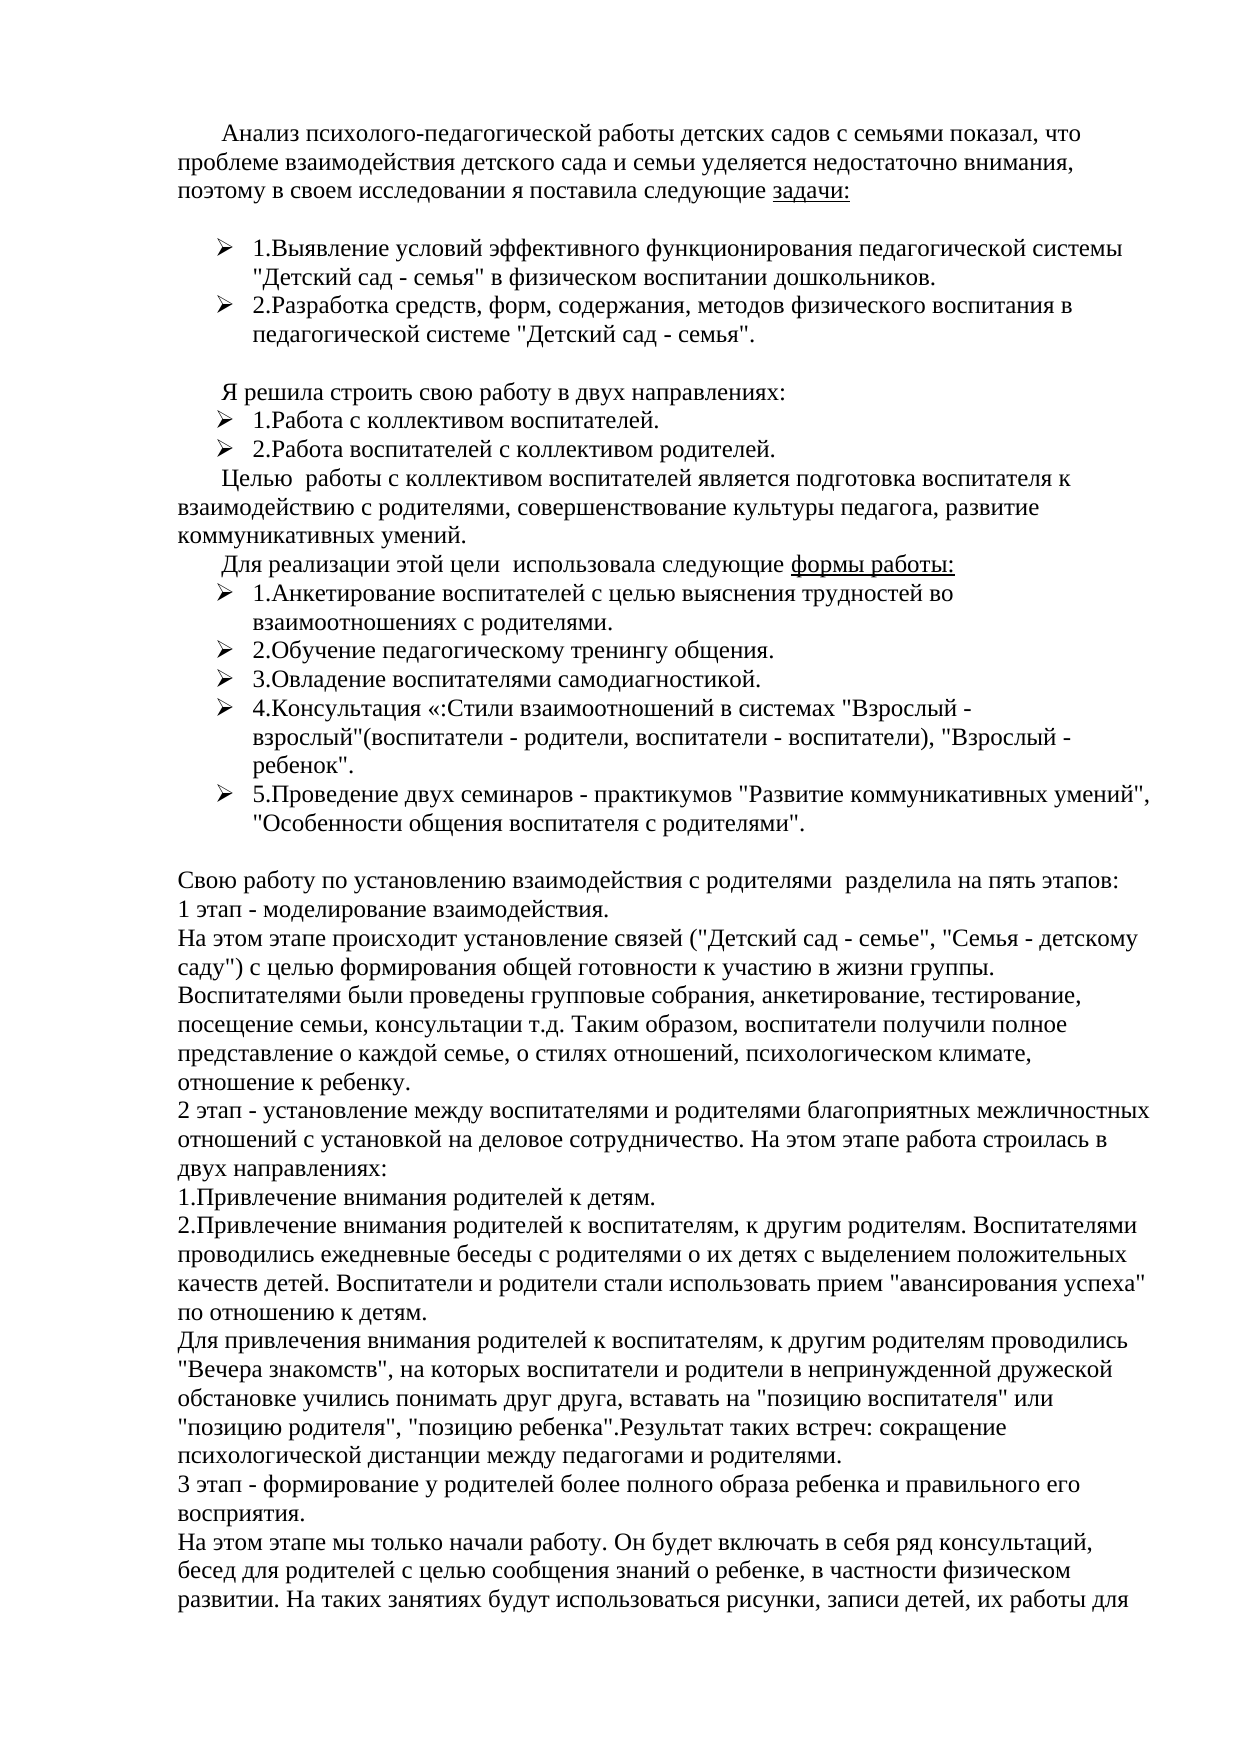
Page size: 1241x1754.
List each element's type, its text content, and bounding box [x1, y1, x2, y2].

list 3.Овладение воспитателями самодиагностикой. [215, 664, 1152, 693]
text Свою работу по установлению взаимодействия с родителями разделила на пять этапов: [177, 866, 1152, 894]
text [177, 1527, 1152, 1613]
text Для реализации этой цели использовала следующие формы работы: [177, 549, 1152, 578]
text Анализ психолого-педагогической работы детских садов с семьями показал, что проблеме взаимодействия детского сада и семьи уделяется недостаточно внимания, поэтому в своем исследовании я поставила следующие задачи: [177, 118, 1152, 204]
text 3 этап - формирование у родителей более полного образа ребенка и правильного его восприятия. [177, 1469, 1152, 1527]
text Для привлечения внимания родителей к воспитателям, к другим родителям проводились "Вечера знакомств", на которых воспитатели и родители в непринужденной дружеской обстановке учились понимать друг друга, вставать на "позицию воспитателя" или "позицию родителя", "позицию ребенка".Результат таких встреч: сокращение психологической дистанции между педагогами и родителями. [177, 1326, 1152, 1469]
text 2.Привлечение внимания родителей к воспитателям, к другим родителям. Воспитателями проводились ежедневные беседы с родителями о их детях с выделением положительных качеств детей. Воспитатели и родители стали использовать прием "авансирования успеха" по отношению к детям. [177, 1211, 1152, 1326]
text Воспитателями были проведены групповые собрания, анкетирование, тестирование, посещение семьи, консультации т.д. Таким образом, воспитатели получили полное представление о каждой семье, о стилях отношений, психологическом климате, отношение к ребенку. [177, 981, 1152, 1096]
text Я решила строить свою работу в двух направлениях: [177, 377, 1152, 406]
list 4.Консультация «:Стили взаимоотношений в системах "Взрослый - взрослый"(воспитатели - родители, воспитатели - воспитатели), "Взрослый - ребенок". [215, 693, 1152, 779]
list 2.Работа воспитателей с коллективом родителей. [215, 434, 1152, 463]
text 1 этап - моделирование взаимодействия. [177, 894, 1152, 923]
list 5.Проведение двух семинаров - практикумов "Развитие коммуникативных умений", "Особенности общения воспитателя с родителями". [215, 779, 1152, 837]
list 2.Разработка средств, форм, содержания, методов физического воспитания в педагогической системе "Детский сад - семья". [215, 291, 1152, 348]
list 1.Работа с коллективом воспитателей. [215, 406, 1152, 434]
list 1.Выявление условий эффективного функционирования педагогической системы "Детский сад - семья" в физическом воспитании дошкольников. [215, 233, 1152, 291]
text Целью работы с коллективом воспитателей является подготовка воспитателя к взаимодействию с родителями, совершенствование культуры педагога, развитие коммуникативных умений. [177, 463, 1152, 549]
text 2 этап - установление между воспитателями и родителями благоприятных межличностных отношений с установкой на деловое сотрудничество. На этом этапе работа строилась в двух направлениях: [177, 1096, 1152, 1182]
list 1.Анкетирование воспитателей с целью выяснения трудностей во взаимоотношениях с родителями. [215, 578, 1152, 636]
list 2.Обучение педагогическому тренингу общения. [215, 636, 1152, 664]
text 1.Привлечение внимания родителей к детям. [177, 1182, 1152, 1211]
text На этом этапе происходит установление связей ("Детский сад - семье", "Семья - детскому саду") с целью формирования общей готовности к участию в жизни группы. [177, 923, 1152, 981]
